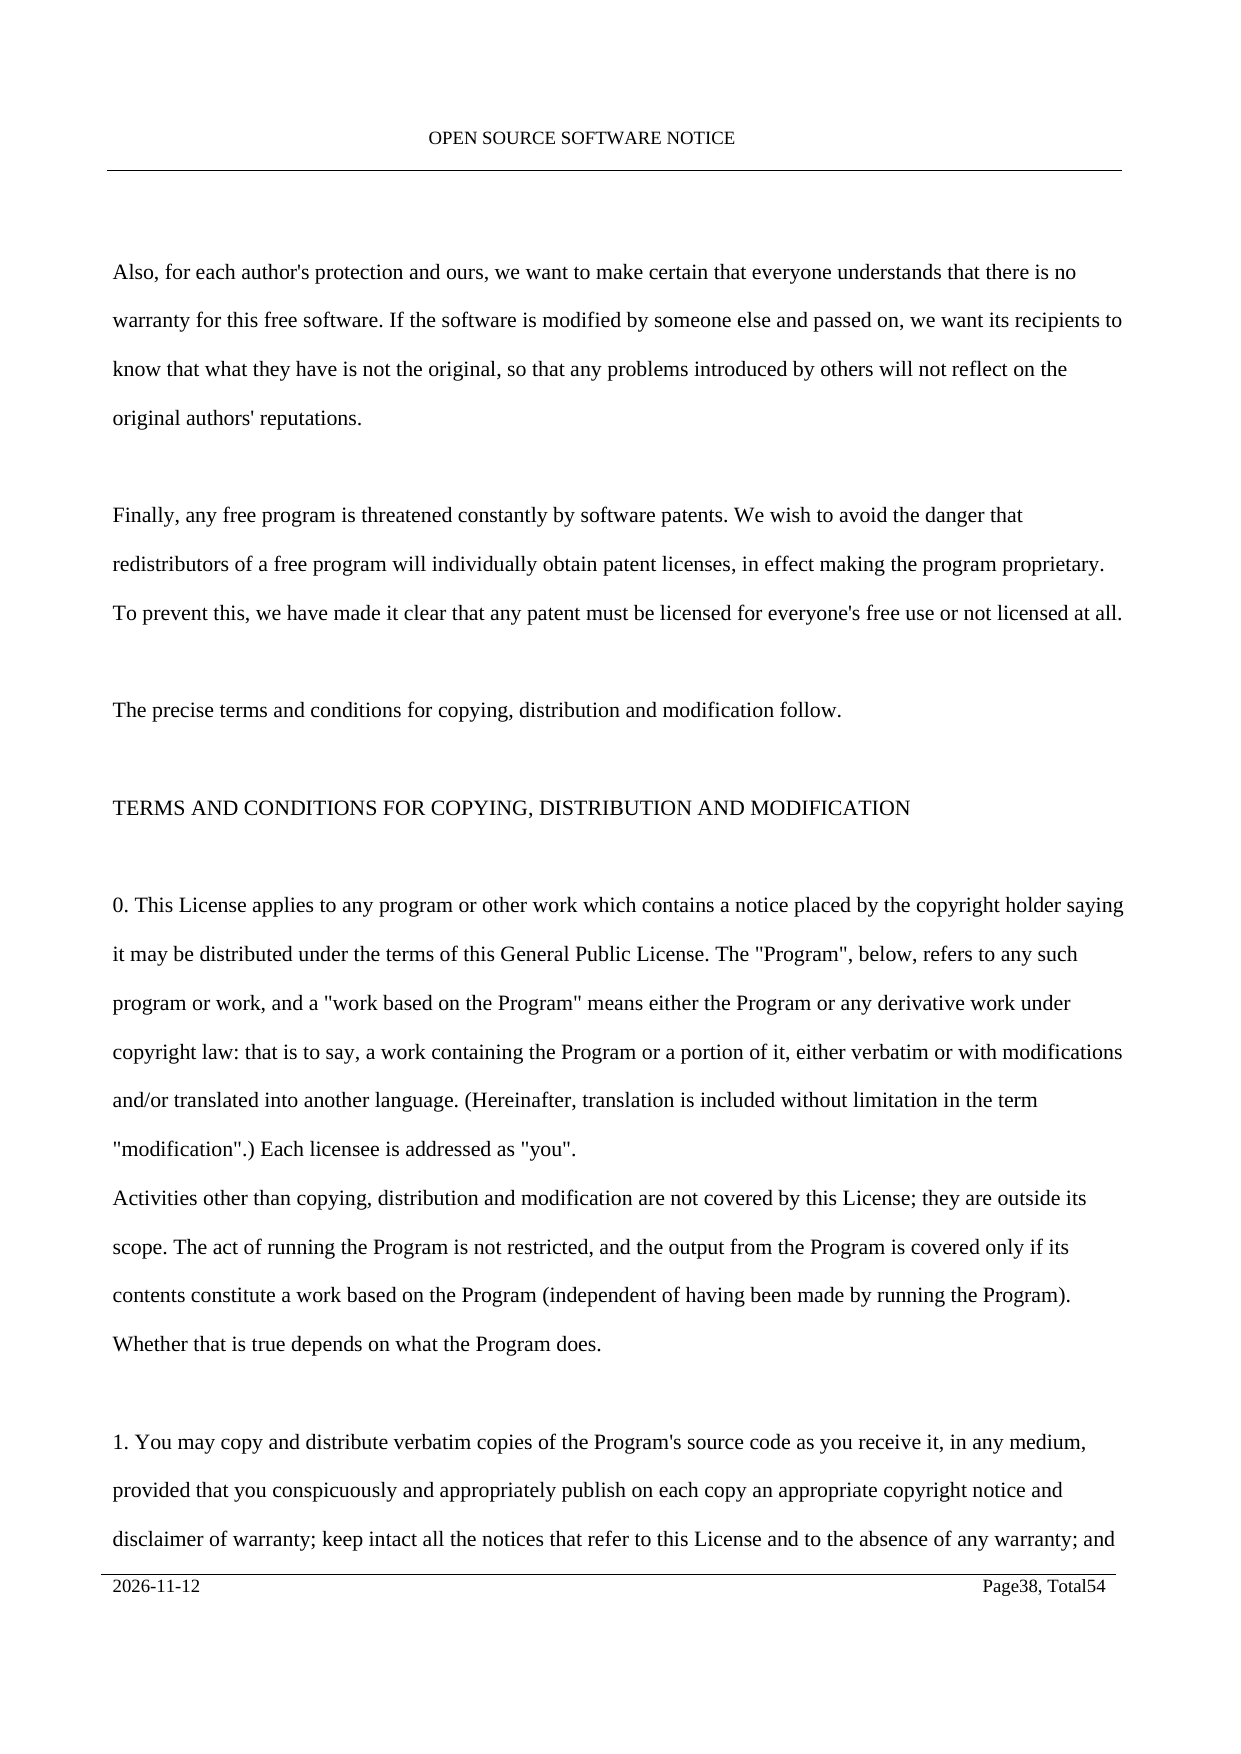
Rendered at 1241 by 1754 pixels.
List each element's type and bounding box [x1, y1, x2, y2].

text [112, 206, 1128, 1555]
